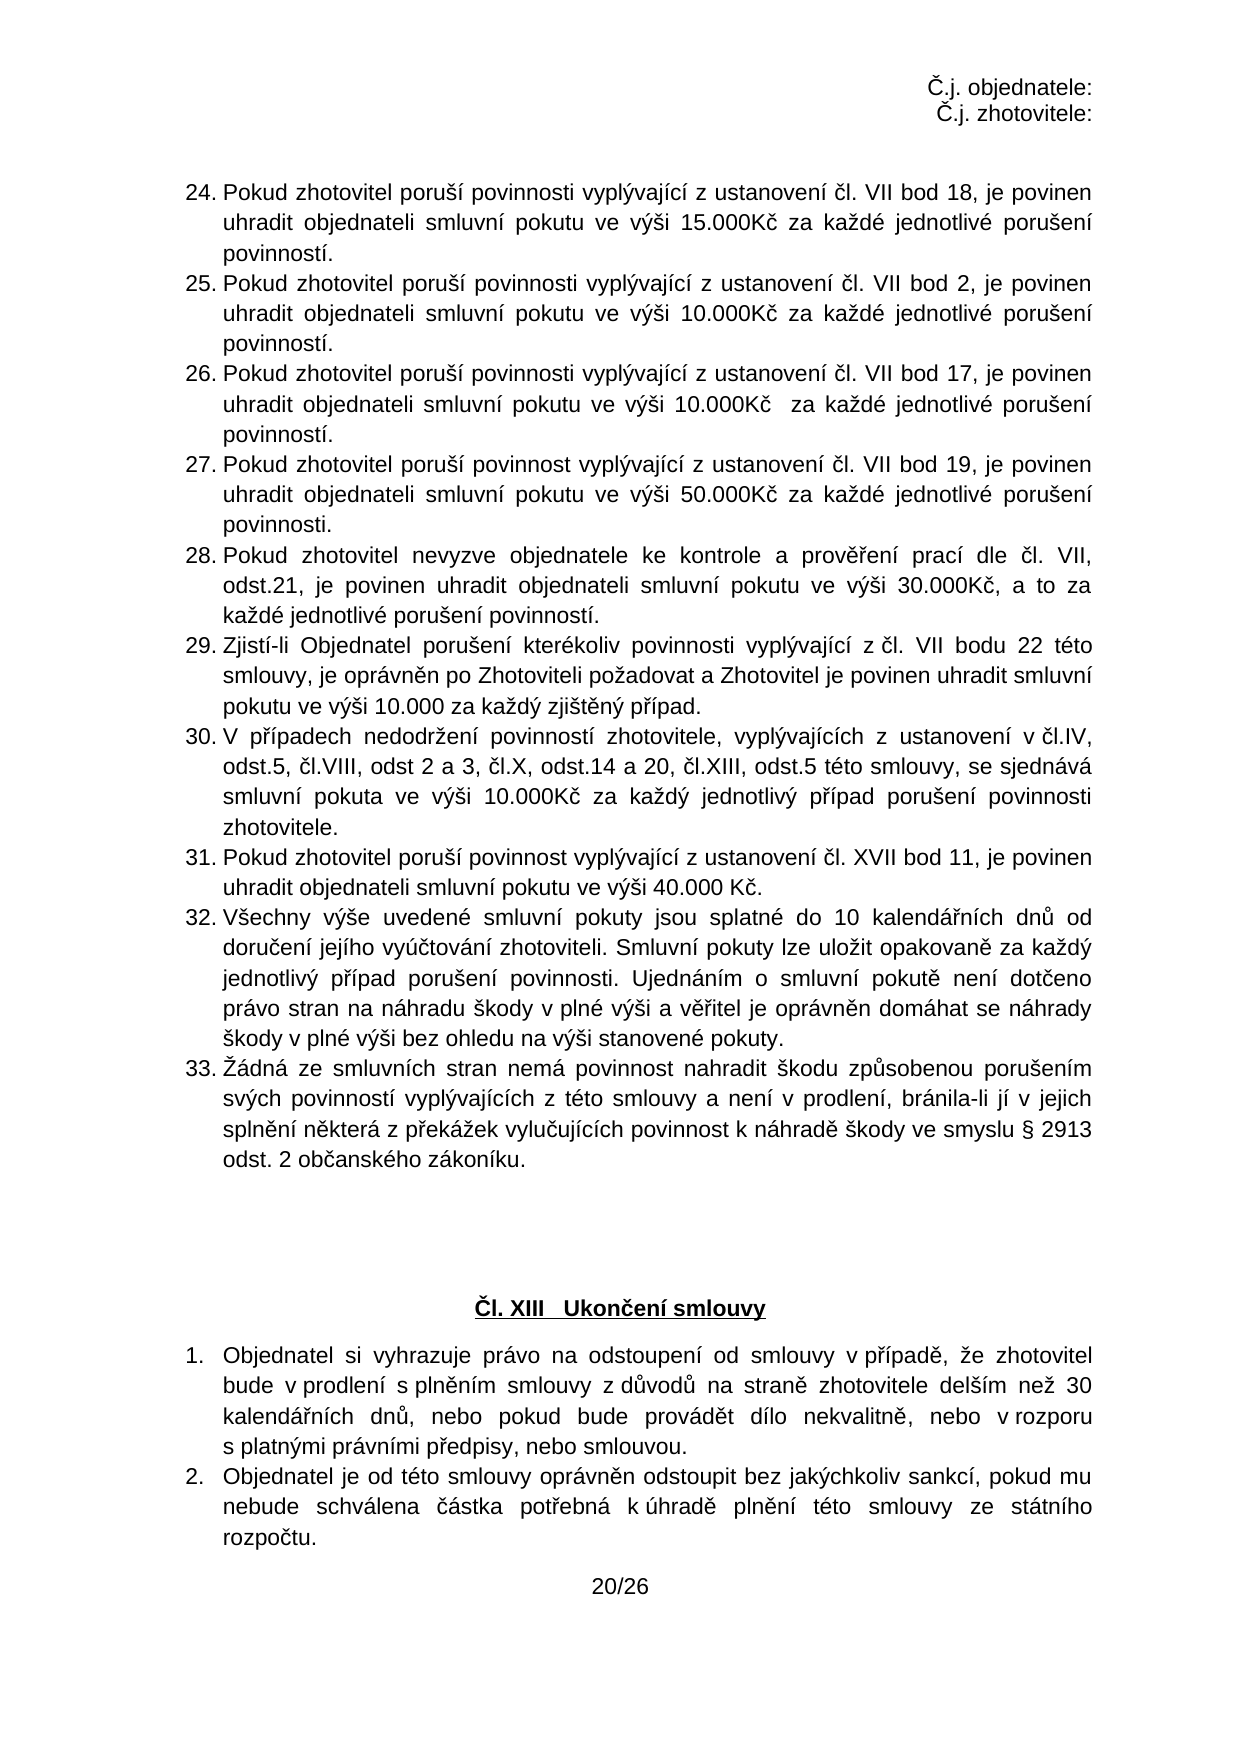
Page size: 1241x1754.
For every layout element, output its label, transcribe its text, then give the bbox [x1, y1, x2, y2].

text Čl. XIII Ukončení smlouvy [148, 1295, 1093, 1321]
list Objednatel si vyhrazuje právo na odstoupení od smlouvy v případě, že zhotovitel bude v prodlení s plněním smlouvy z důvodů na straně zhotovitele delším než 30 kalendářních dnů, nebo pokud bude provádět dílo nekvalitně, nebo v rozporu s platnými právními předpisy, nebo smlouvou. [185, 1342, 1093, 1459]
list Zjistí-li Objednatel porušení kterékoliv povinnosti vyplývající z čl. VII bodu 22 této smlouvy, je oprávněn po Zhotoviteli požadovat a Zhotovitel je povinen uhradit smluvní pokutu ve výši 10.000 za každý zjištěný případ. [185, 632, 1093, 719]
list Pokud zhotovitel poruší povinnosti vyplývající z ustanovení čl. VII bod 17, je povinen uhradit objednateli smluvní pokutu ve výši 10.000Kč za každé jednotlivé porušení povinností. [185, 360, 1093, 447]
list Objednatel je od této smlouvy oprávněn odstoupit bez jakýchkoliv sankcí, pokud mu nebude schválena částka potřebná k úhradě plnění této smlouvy ze státního rozpočtu. [185, 1463, 1093, 1550]
list Pokud zhotovitel poruší povinnost vyplývající z ustanovení čl. XVII bod 11, je povinen uhradit objednateli smluvní pokutu ve výši 40.000 Kč. [185, 844, 1093, 900]
list Pokud zhotovitel nevyzve objednatele ke kontrole a prověření prací dle čl. VII, odst.21, je povinen uhradit objednateli smluvní pokutu ve výši 30.000Kč, a to za každé jednotlivé porušení povinností. [185, 542, 1093, 628]
list Pokud zhotovitel poruší povinnosti vyplývající z ustanovení čl. VII bod 18, je povinen uhradit objednateli smluvní pokutu ve výši 15.000Kč za každé jednotlivé porušení povinností. [185, 179, 1093, 266]
list Všechny výše uvedené smluvní pokuty jsou splatné do 10 kalendářních dnů od doručení jejího vyúčtování zhotoviteli. Smluvní pokuty lze uložit opakovaně za každý jednotlivý případ porušení povinnosti. Ujednáním o smluvní pokutě není dotčeno právo stran na náhradu škody v plné výši a věřitel je oprávněn domáhat se náhrady škody v plné výši bez ohledu na výši stanovené pokuty. [185, 904, 1093, 1051]
list Žádná ze smluvních stran nemá povinnost nahradit škodu způsobenou porušením svých povinností vyplývajících z této smlouvy a není v prodlení, bránila-li jí v jejich splnění některá z překážek vylučujících povinnost k náhradě škody ve smyslu § 2913 odst. 2 občanského zákoníku. [185, 1055, 1093, 1172]
list V případech nedodržení povinností zhotovitele, vyplývajících z ustanovení v čl.IV, odst.5, čl.VIII, odst 2 a 3, čl.X, odst.14 a 20, čl.XIII, odst.5 této smlouvy, se sjednává smluvní pokuta ve výši 10.000Kč za každý jednotlivý případ porušení povinnosti zhotovitele. [185, 723, 1093, 840]
list Pokud zhotovitel poruší povinnosti vyplývající z ustanovení čl. VII bod 2, je povinen uhradit objednateli smluvní pokutu ve výši 10.000Kč za každé jednotlivé porušení povinností. [185, 270, 1093, 357]
list Pokud zhotovitel poruší povinnost vyplývající z ustanovení čl. VII bod 19, je povinen uhradit objednateli smluvní pokutu ve výši 50.000Kč za každé jednotlivé porušení povinnosti. [185, 451, 1093, 538]
